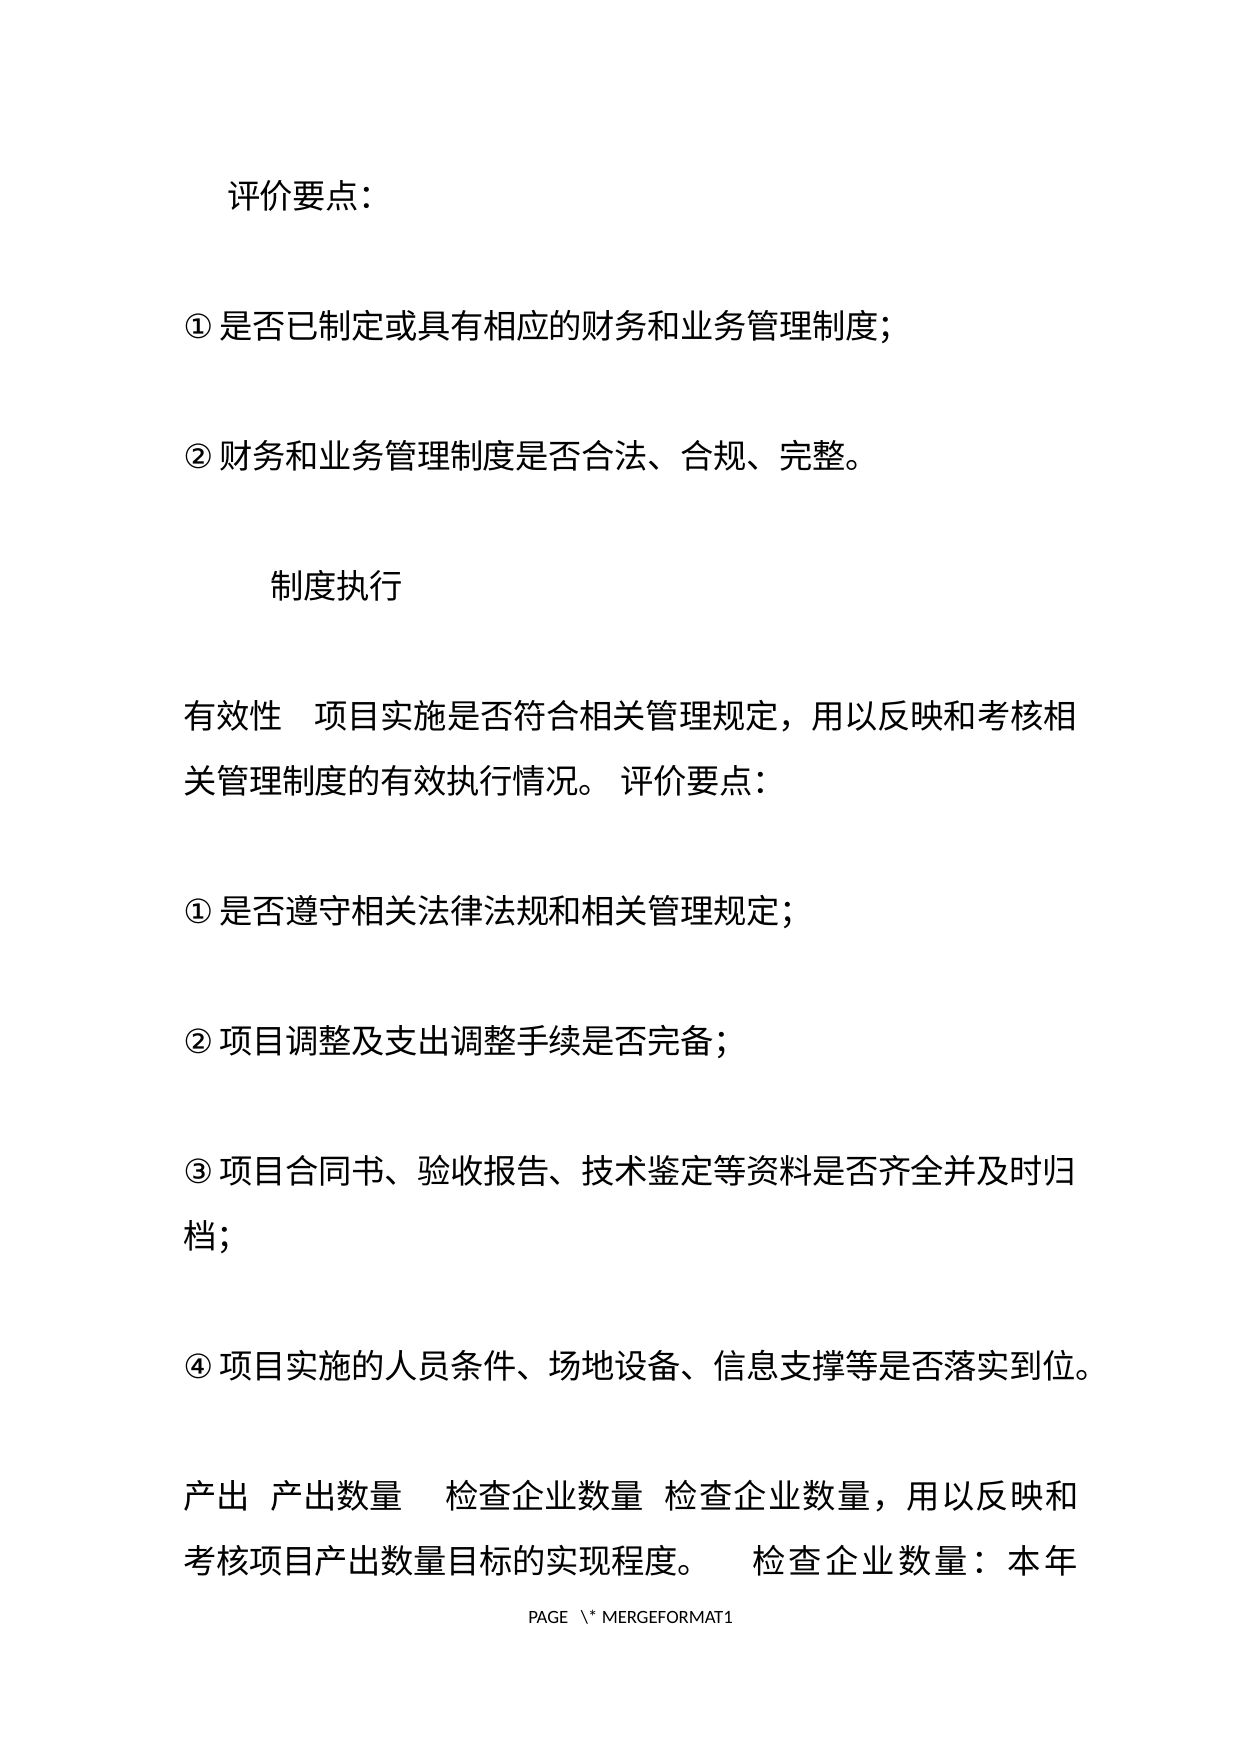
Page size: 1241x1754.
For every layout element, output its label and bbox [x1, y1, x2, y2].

text [183, 162, 1078, 1592]
